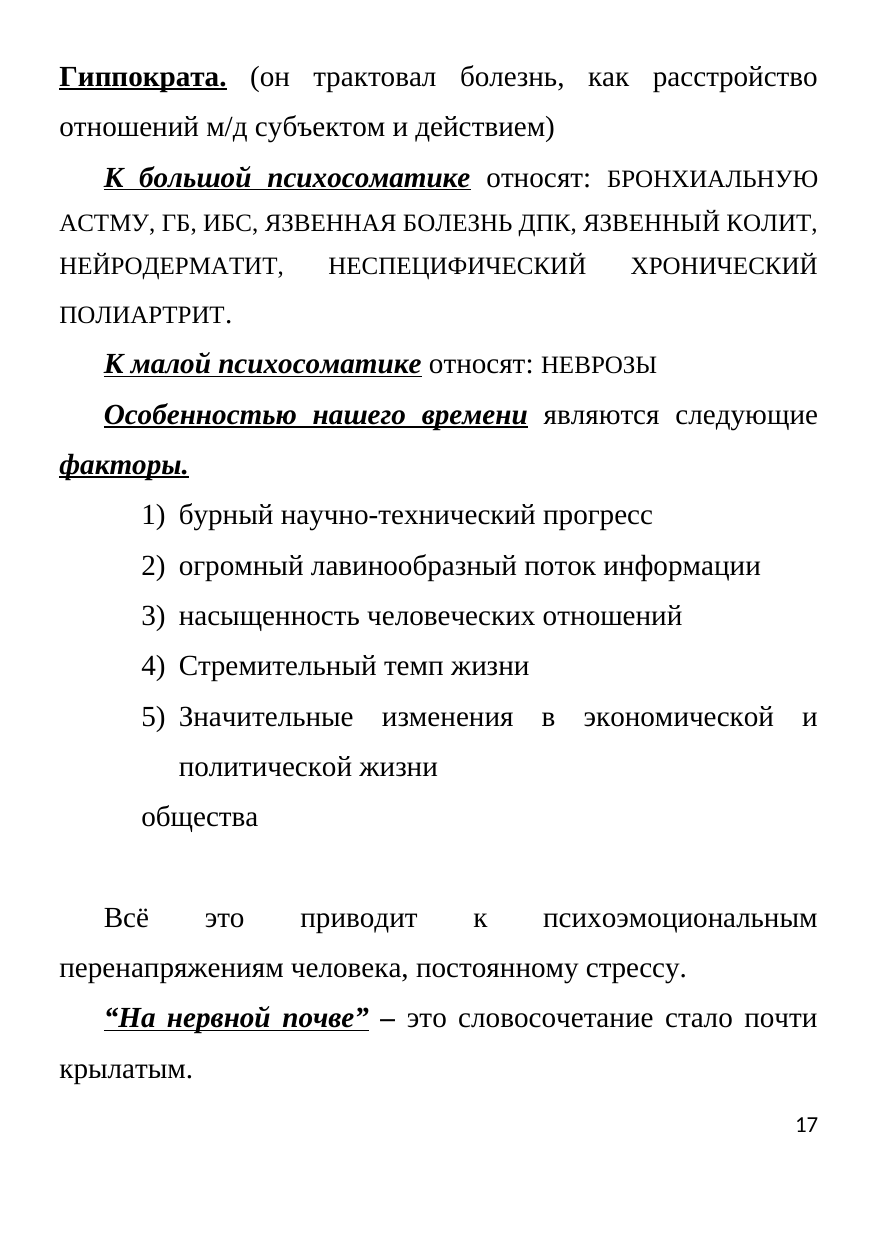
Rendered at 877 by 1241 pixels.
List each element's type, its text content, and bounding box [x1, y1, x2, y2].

text “На нервной почве” – это словосочетание стало почти крылатым. [59, 1001, 818, 1084]
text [59, 59, 818, 143]
text Особенностью нашего времени являются следующие факторы. [59, 397, 818, 481]
list огромный лавинообразный поток информации [141, 548, 818, 581]
text общества [141, 799, 818, 833]
list бурный научно-технический прогресс [141, 497, 818, 531]
list насыщенность человеческих отношений [141, 598, 818, 632]
list Значительные изменения в экономической и политической жизни [141, 699, 818, 783]
text К большой психосоматике относят: БРОНХИАЛЬНУЮ АСТМУ, ГБ, ИБС, ЯЗВЕННАЯ БОЛЕЗНЬ ДПК, ЯЗВЕННЫЙ КОЛИТ, НЕЙРОДЕРМАТИТ, НЕСПЕЦИФИЧЕСКИЙ ХРОНИЧЕСКИЙ ПОЛИАРТРИТ. [59, 160, 818, 330]
text Всё это приводит к психоэмоциональным перенапряжениям человека, постоянному стрессу. [59, 900, 818, 984]
text К малой психосоматике относят: НЕВРОЗЫ [59, 347, 818, 380]
list Стремительный темп жизни [141, 648, 818, 682]
